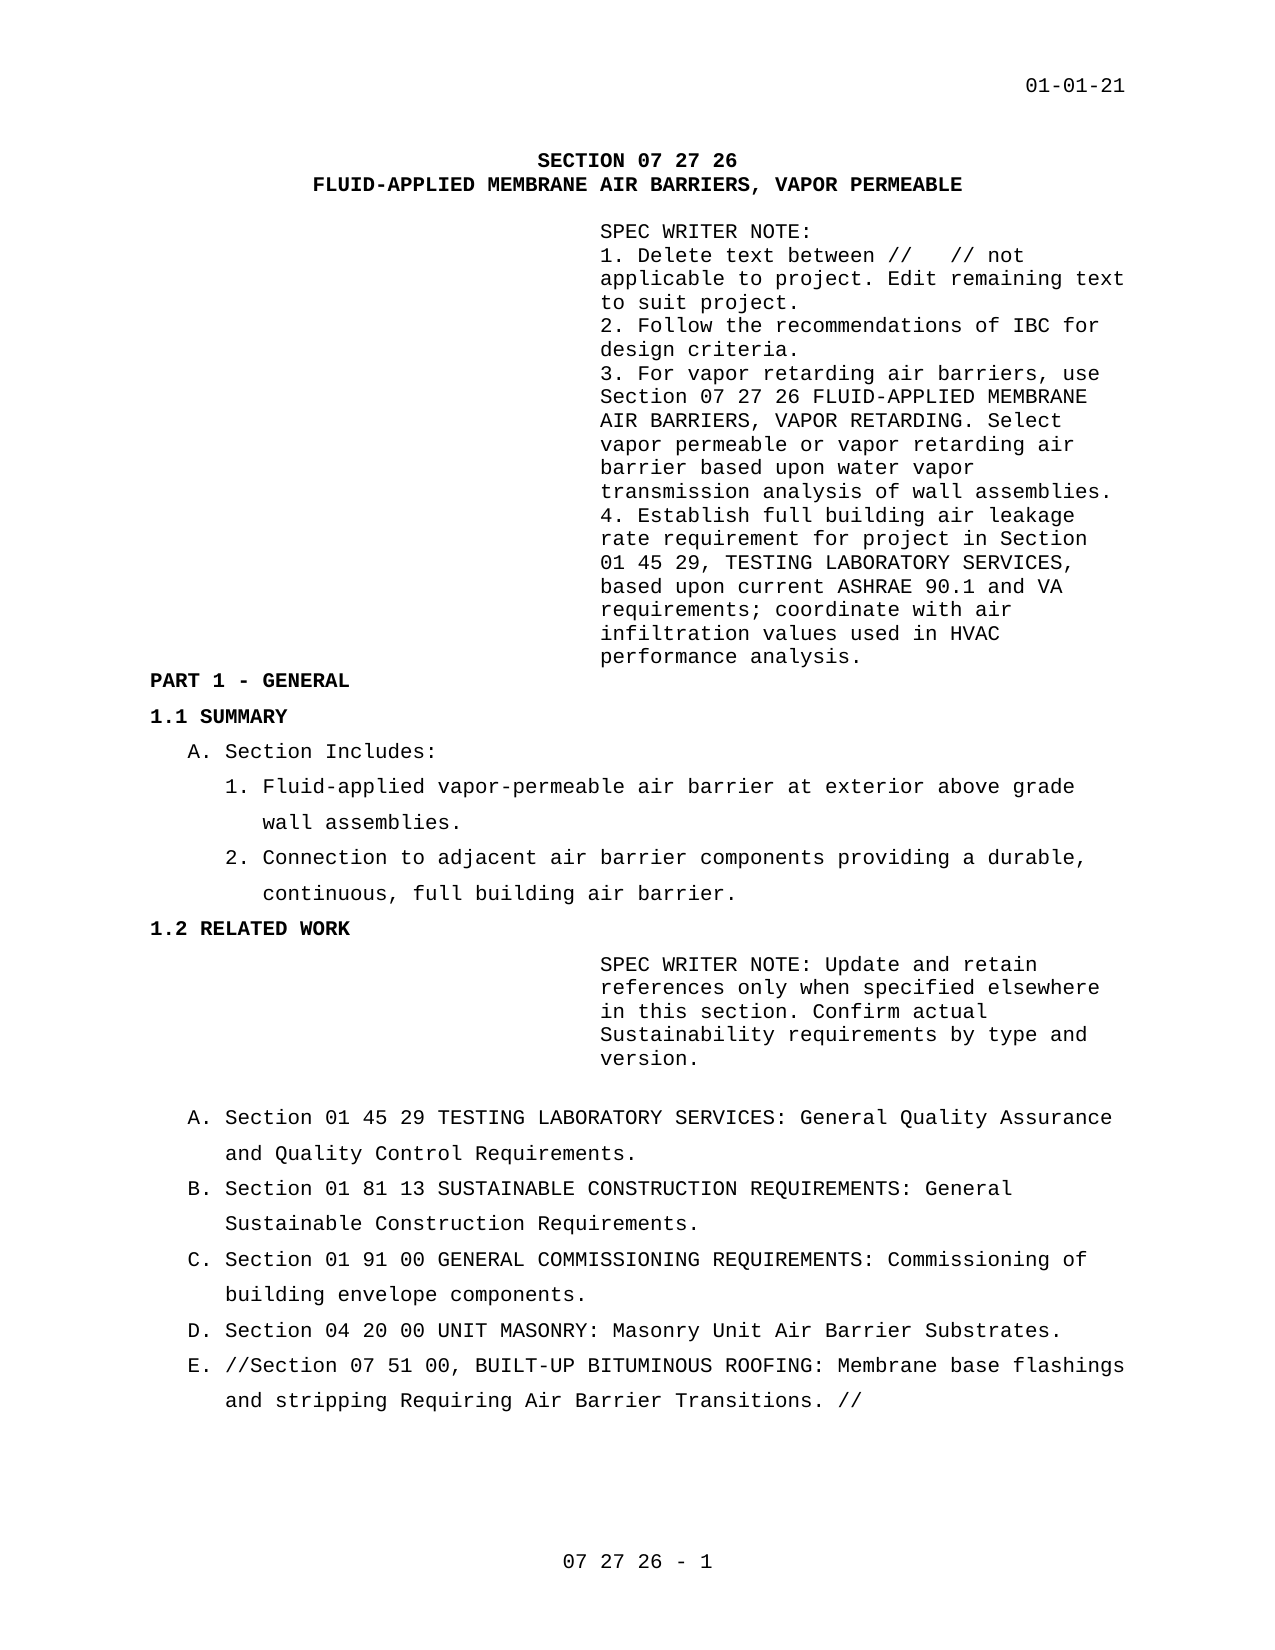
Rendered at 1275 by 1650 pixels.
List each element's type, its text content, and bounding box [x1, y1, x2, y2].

text Section Includes: [187, 741, 1125, 765]
text 3. For vapor retarding air barriers, use Section 07 27 26 FLUID-APPLIED MEMBRANE AIR BARRIERS, VAPOR RETARDING. Select vapor permeable or vapor retarding air barrier based upon water vapor transmission analysis of wall assemblies. [600, 363, 1125, 505]
text Section 01 91 00 GENERAL COMMISSIONING REQUIREMENTS: Commissioning of building envelope components. [187, 1249, 1125, 1308]
text GENERAL [150, 670, 1125, 694]
text Section 01 81 13 SUSTAINABLE CONSTRUCTION REQUIREMENTS: General Sustainable Construction Requirements. [187, 1178, 1125, 1237]
text Connection to adjacent air barrier components providing a durable, continuous, full building air barrier. [225, 847, 1125, 906]
text 4. Establish full building air leakage rate requirement for project in Section 01 45 29, TESTING LABORATORY SERVICES, based upon current ASHRAE 90.1 and VA requirements; coordinate with air infiltration values used in HVAC performance analysis. [600, 505, 1125, 670]
text //Section 07 51 00, BUILT-UP BITUMINOUS ROOFING: Membrane base flashings and stripping Requiring Air Barrier Transitions. // [187, 1355, 1125, 1414]
text 2. Follow the recommendations of IBC for design criteria. [600, 316, 1125, 363]
text SUMMARY [150, 706, 1125, 729]
text Fluid-applied vapor-permeable air barrier at exterior above grade wall assemblies. [225, 776, 1125, 836]
text Section 01 45 29 TESTING LABORATORY SERVICES: General Quality Assurance and Quality Control Requirements. [187, 1107, 1125, 1166]
text RELATED WORK [150, 918, 1125, 942]
text Section 04 20 00 UNIT MASONRY: Masonry Unit Air Barrier Substrates. [187, 1320, 1125, 1343]
text SPEC WRITER NOTE: [600, 221, 1125, 244]
title SECTION 07 27 26 FLUID-APPLIED MEMBRANE AIR BARRIERS, VAPOR PERMEABLE [150, 150, 1125, 197]
text SPEC WRITER NOTE: Update and retain references only when specified elsewhere in this section. Confirm actual Sustainability requirements by type and version. [600, 953, 1125, 1072]
text 1. Delete text between // // not applicable to project. Edit remaining text to suit project. [600, 244, 1125, 316]
